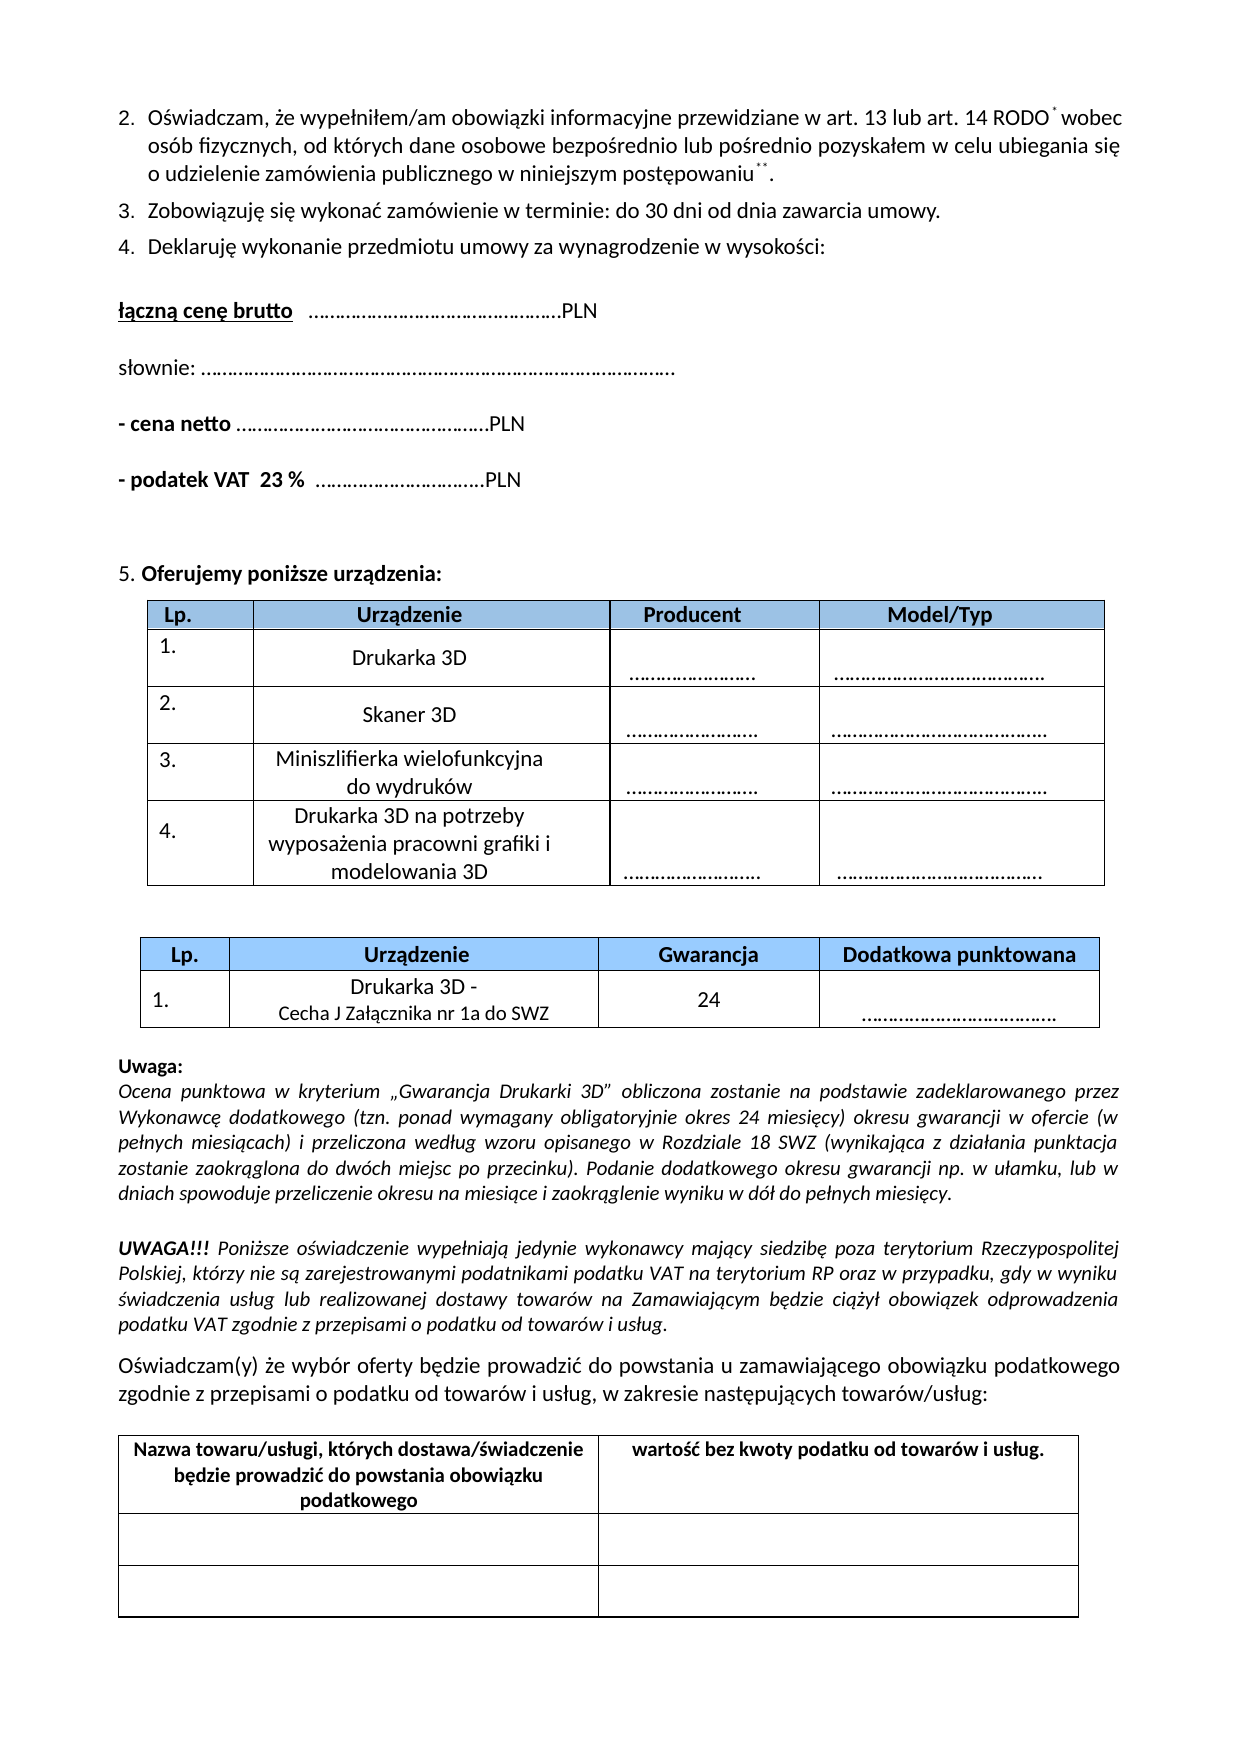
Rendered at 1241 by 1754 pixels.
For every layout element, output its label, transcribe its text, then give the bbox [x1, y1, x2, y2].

table_header Urządzenie [230, 938, 598, 970]
table_cell 1. [141, 971, 229, 1027]
table_header wartość bez kwoty podatku od towarów i usług. [599, 1436, 1078, 1513]
table_cell Skaner 3D [254, 687, 609, 743]
table_header Lp. [148, 601, 253, 628]
text 5. Oferujemy poniższe urządzenia: [118, 559, 1122, 587]
table_cell Miniszlifierka wielofunkcyjna do wydruków [254, 744, 609, 800]
text UWAGA!!! Poniższe oświadczenie wypełniają jedynie wykonawcy mający siedzibę poza terytorium Rzeczypospolitej Polskiej, którzy nie są zarejestrowanymi podatnikami podatku VAT na terytorium RP oraz w przypadku, gdy w wyniku świadczenia usług lub realizowanej dostawy towarów na Zamawiającym będzie ciążył obowiązek odprowadzenia podatku VAT zgodnie z przepisami o podatku od towarów i usług. [118, 1235, 1122, 1337]
table_cell ……………………. [611, 744, 819, 800]
table_cell ………………………………. [820, 971, 1099, 1027]
table_cell [148, 630, 253, 686]
table_cell Drukarka 3D na potrzeby wyposażenia pracowni grafiki i modelowania 3D [254, 801, 609, 885]
table_cell Drukarka 3D [254, 630, 609, 686]
table_cell [148, 801, 253, 885]
table_cell …………………… [611, 630, 819, 686]
table_header Model/Typ [820, 601, 1104, 628]
text - podatek VAT 23 % …………………………..PLN [118, 465, 1077, 493]
table_header Lp. [141, 938, 229, 970]
table_cell ………………………………….. [820, 687, 1104, 743]
table_cell ……………………. [611, 687, 819, 743]
text Ocena punktowa w kryterium „Gwarancja Drukarki 3D” obliczona zostanie na podstawie zadeklarowanego przez Wykonawcę dodatkowego (tzn. ponad wymagany obligatoryjnie okres 24 miesięcy) okresu gwarancji w ofercie (w pełnych miesiącach) i przeliczona według wzoru opisanego w Rozdziale 18 SWZ (wynikająca z działania punktacja zostanie zaokrąglona do dwóch miejsc po przecinku). Podanie dodatkowego okresu gwarancji np. w ułamku, lub w dniach spowoduje przeliczenie okresu na miesiące i zaokrąglenie wyniku w dół do pełnych miesięcy. [118, 1079, 1122, 1206]
text słownie: ……………………………………………………………………………… [118, 353, 1077, 381]
table_cell ………………………………… [820, 801, 1104, 885]
text - cena netto …………………………………………PLN [118, 409, 1077, 437]
table_cell Drukarka 3D - Cecha J Załącznika nr 1a do SWZ [230, 971, 598, 1027]
text Uwaga: [118, 1053, 1122, 1079]
table_cell [599, 1566, 1078, 1616]
text łączną cenę brutto …………………………………………PLN [118, 297, 1077, 324]
table_header Gwarancja [599, 938, 819, 970]
table_cell 24 [599, 971, 819, 1027]
table_cell [119, 1514, 598, 1564]
table_cell ………………………………….. [820, 744, 1104, 800]
table_cell [119, 1566, 598, 1616]
table_header Urządzenie [254, 601, 609, 628]
table_header Nazwa towaru/usługi, których dostawa/świadczenie będzie prowadzić do powstania obowiązku podatkowego [119, 1436, 598, 1513]
list Oświadczam, że wypełniłem/am obowiązki informacyjne przewidziane w art. 13 lub art. 14 RODO* wobec osób fizycznych, od których dane osobowe bezpośrednio lub pośrednio pozyskałem w celu ubiegania się o udzielenie zamówienia publicznego w niniejszym postępowaniu**. [118, 103, 1122, 187]
table_header Dodatkowa punktowana [820, 938, 1099, 970]
table_cell [599, 1514, 1078, 1564]
text Oświadczam(y) że wybór oferty będzie prowadzić do powstania u zamawiającego obowiązku podatkowego zgodnie z przepisami o podatku od towarów i usług, w zakresie następujących towarów/usług: [118, 1351, 1122, 1407]
list Zobowiązuję się wykonać zamówienie w terminie: do 30 dni od dnia zawarcia umowy. [118, 196, 1122, 224]
table_cell …………………….. [611, 801, 819, 885]
list Deklaruję wykonanie przedmiotu umowy za wynagrodzenie w wysokości: [118, 232, 1122, 260]
table_cell [148, 744, 253, 800]
table_cell [148, 687, 253, 743]
table_header Producent [611, 601, 819, 628]
table_cell …………………………………. [820, 630, 1104, 686]
